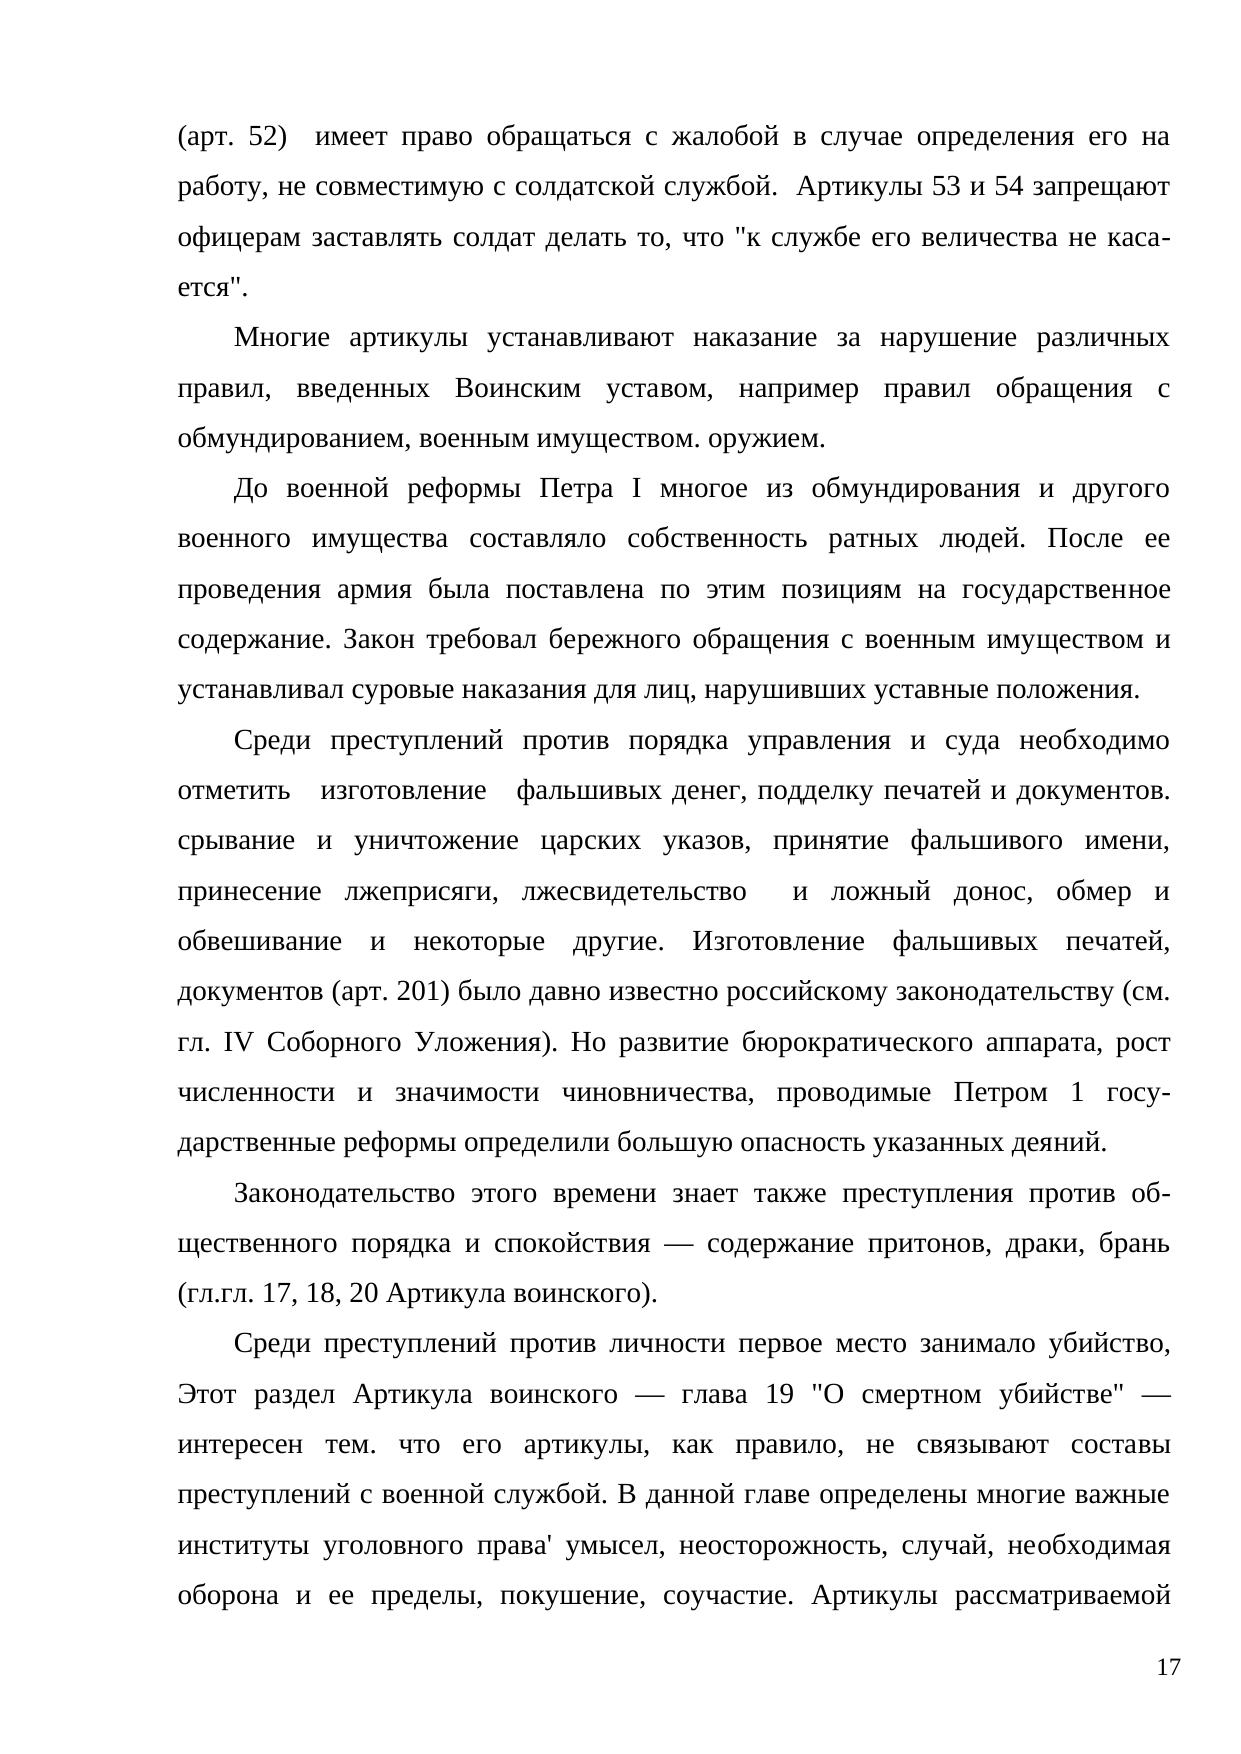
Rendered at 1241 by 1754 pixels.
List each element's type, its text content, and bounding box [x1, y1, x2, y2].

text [177, 1326, 1171, 1611]
text До военной реформы Петра I многое из обмундирования и другого военного имущества составляло собственность ратных людей. После ее проведения армия была поставлена по этим позициям на государственное содержание. Закон требовал бережного обращения с военным имуществом и устанавливал суровые наказания для лиц, нарушивших уставные положения. [177, 470, 1171, 705]
text Законодательство этого времени знает также преступления против общественного порядка и спокойствия — содержание притонов, драки, брань (гл.гл. 17, 18, 20 Артикула воинского). [177, 1175, 1171, 1309]
text Многие артикулы устанавливают наказание за нарушение различных правил, введенных Воинским уставом, например правил обращения с обмундированием, военным имуществом. оружием. [177, 319, 1171, 453]
text Среди преступлений против порядка управления и суда необходимо отметить изготовление фальшивых денег, подделку печатей и документов. срывание и уничтожение царских указов, принятие фальшивого имени, принесение лжеприсяги, лжесвидетельство и ложный донос, обмер и обвешивание и некоторые другие. Изготовление фальшивых печатей, документов (арт. 201) было давно известно российскому законодательству (см. гл. IV Соборного Уложения). Но развитие бюрократического аппарата, рост численности и значимости чиновничества, проводимые Петром 1 государственные реформы определили большую опасность указанных деяний. [177, 722, 1171, 1158]
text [177, 118, 1171, 303]
